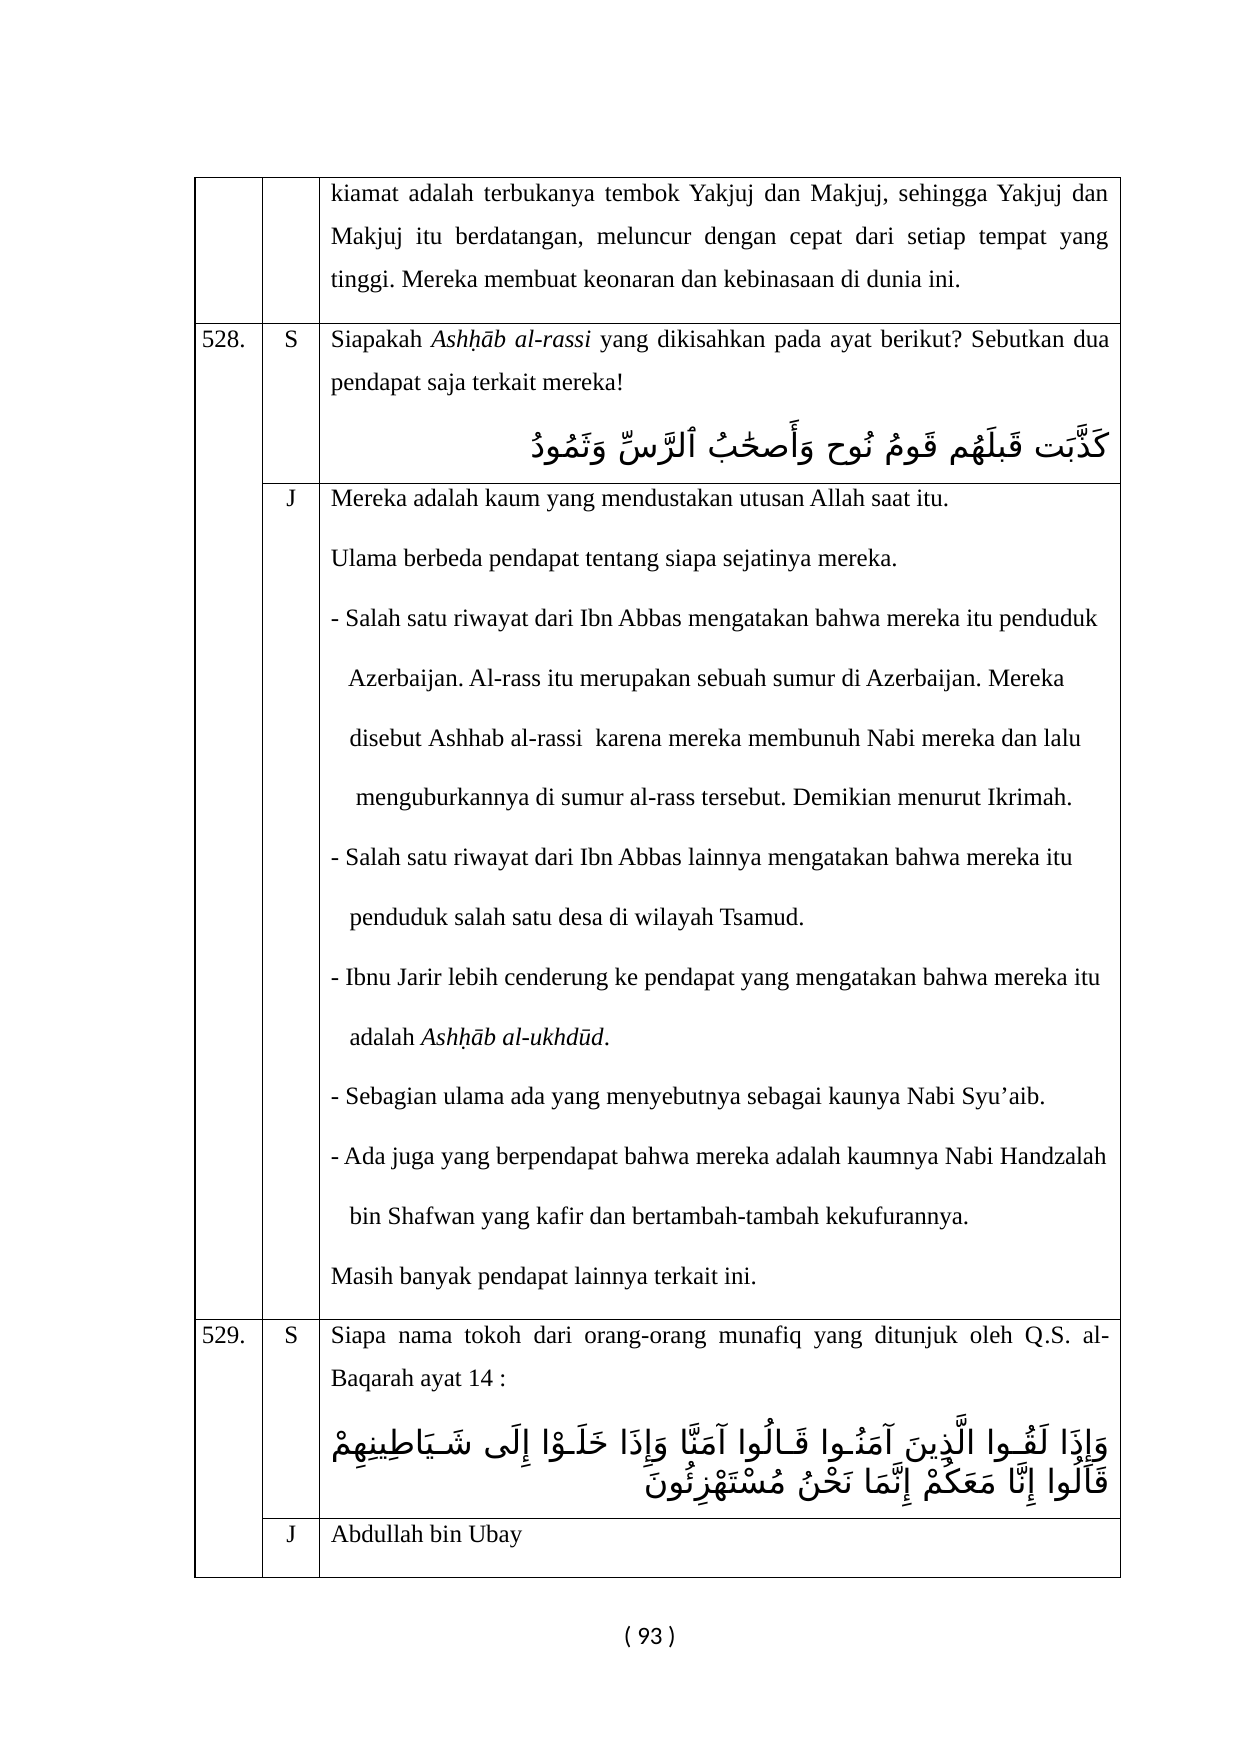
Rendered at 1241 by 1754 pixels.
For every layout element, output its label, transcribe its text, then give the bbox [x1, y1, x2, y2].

table_cell Abdullah bin Ubay [320, 1519, 1120, 1577]
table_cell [320, 178, 1120, 323]
table_cell Siapakah Ashḥāb al-rassi yang dikisahkan pada ayat berikut? Sebutkan dua pendapat saja terkait mereka! كَذَّبَت قَبلَهُم قَومُ نُوح وَأَصحَٰبُ ٱلرَّسِّ وَثَمُودُ [320, 324, 1120, 482]
table_cell Mereka adalah kaum yang mendustakan utusan Allah saat itu. Ulama berbeda pendapat tentang siapa sejatinya mereka. - Salah satu riwayat dari Ibn Abbas mengatakan bahwa mereka itu penduduk Azerbaijan. Al-rass itu merupakan sebuah sumur di Azerbaijan. Mereka disebut Ashhab al-rassi karena mereka membunuh Nabi mereka dan lalu menguburkannya di sumur al-rass tersebut. Demikian menurut Ikrimah. - Salah satu riwayat dari Ibn Abbas lainnya mengatakan bahwa mereka itu penduduk salah satu desa di wilayah Tsamud. - Ibnu Jarir lebih cenderung ke pendapat yang mengatakan bahwa mereka itu adalah Ashḥāb al-ukhdūd. - Sebagian ulama ada yang menyebutnya sebagai kaunya Nabi Syu’aib. - Ada juga yang berpendapat bahwa mereka adalah kaumnya Nabi Handzalah bin Shafwan yang kafir dan bertambah-tambah kekufurannya. Masih banyak pendapat lainnya terkait ini. [320, 484, 1120, 1319]
table_cell S [263, 324, 319, 482]
table_cell [196, 1320, 262, 1577]
table_cell [196, 324, 262, 1319]
table_cell J [263, 1519, 319, 1577]
table_cell J [263, 178, 319, 323]
table_cell J [263, 484, 319, 1319]
table_cell S [263, 1320, 319, 1518]
table_cell Siapa nama tokoh dari orang-orang munafiq yang ditunjuk oleh Q.S. al-Baqarah ayat 14 : وَإِذَا لَقُوا الَّذِينَ آمَنُوا قَالُوا آمَنَّا وَإِذَا خَلَوْا إِلَى شَيَاطِينِهِمْ قَالُوا إِنَّا مَعَكُمْ إِنَّمَا نَحْنُ مُسْتَهْزِئُونَ [320, 1320, 1120, 1518]
